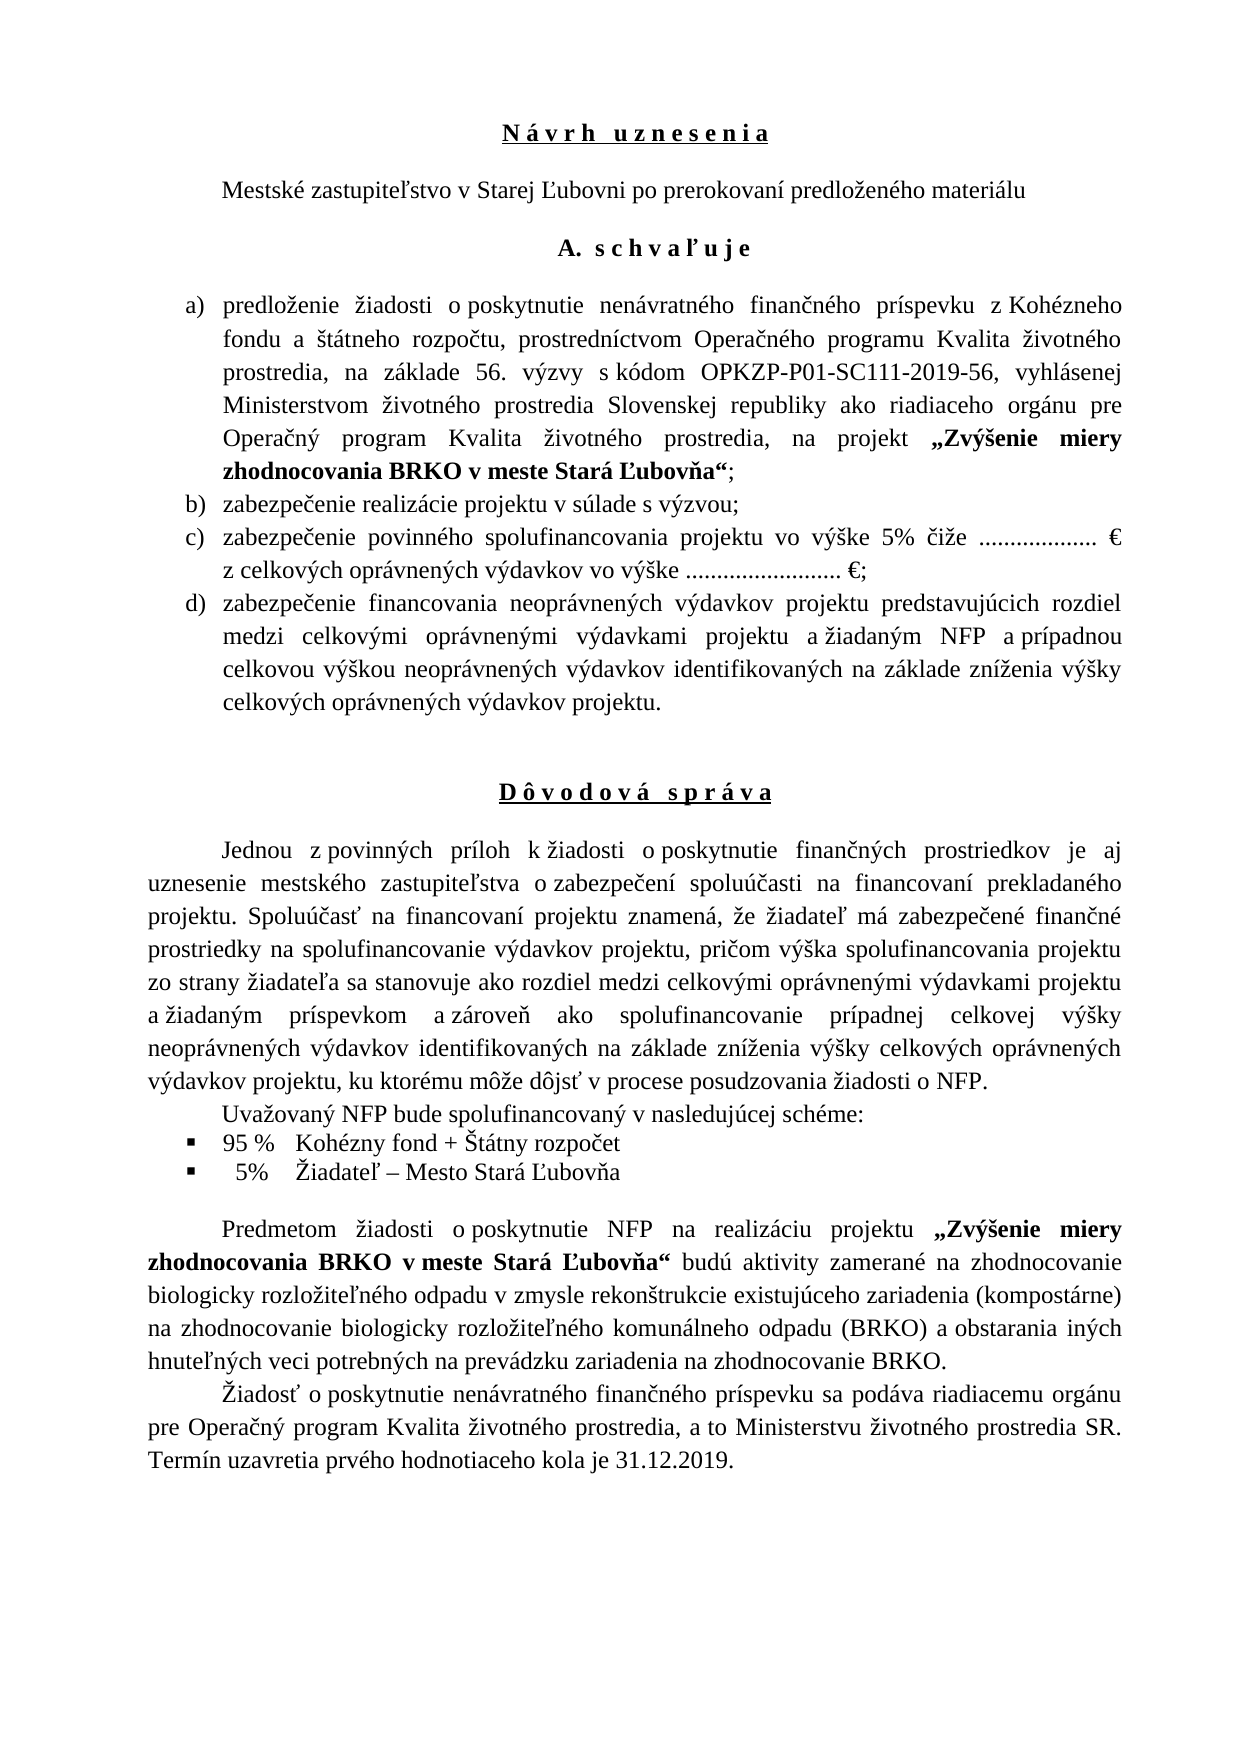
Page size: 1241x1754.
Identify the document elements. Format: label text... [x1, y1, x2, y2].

list 95 % Kohézny fond + Štátny rozpočet [185, 1128, 1122, 1157]
list zabezpečenie povinného spolufinancovania projektu vo výške 5% čiže ................... € z celkových oprávnených výdavkov vo výške ......................... €; [185, 522, 1122, 583]
text Predmetom žiadosti o poskytnutie NFP na realizáciu projektu „Zvýšenie miery zhodnocovania BRKO v meste Stará Ľubovňa“ budú aktivity zamerané na zhodnocovanie biologicky rozložiteľného odpadu v zmysle rekonštrukcie existujúceho zariadenia (kompostárne) na zhodnocovanie biologicky rozložiteľného komunálneho odpadu (BRKO) a obstarania iných hnuteľných veci potrebných na prevádzku zariadenia na zhodnocovanie BRKO. [148, 1214, 1122, 1375]
text Žiadosť o poskytnutie nenávratného finančného príspevku sa podáva riadiacemu orgánu pre Operačný program Kvalita životného prostredia, a to Ministerstvu životného prostredia SR. Termín uzavretia prvého hodnotiaceho kola je 31.12.2019. [148, 1379, 1122, 1474]
text Mestské zastupiteľstvo v Starej Ľubovni po prerokovaní predloženého materiálu [148, 176, 1122, 204]
list s c h v a ľ u j e [185, 233, 1122, 262]
list zabezpečenie financovania neoprávnených výdavkov projektu predstavujúcich rozdiel medzi celkovými oprávnenými výdavkami projektu a žiadaným NFP a prípadnou celkovou výškou neoprávnených výdavkov identifikovaných na základe zníženia výšky celkových oprávnených výdavkov projektu. [185, 588, 1122, 716]
list predloženie žiadosti o poskytnutie nenávratného finančného príspevku z Kohézneho fondu a štátneho rozpočtu, prostredníctvom Operačného programu Kvalita životného prostredia, na základe 56. výzvy s kódom OPKZP-P01-SC111-2019-56, vyhlásenej Ministerstvom životného prostredia Slovenskej republiky ako riadiaceho orgánu pre Operačný program Kvalita životného prostredia, na projekt „Zvýšenie miery zhodnocovania BRKO v meste Stará Ľubovňa“; [185, 291, 1122, 484]
list 5% Žiadateľ – Mesto Stará Ľubovňa [185, 1157, 1122, 1185]
text N á v r h u z n e s e n i a [148, 118, 1122, 147]
list zabezpečenie realizácie projektu v súlade s výzvou; [185, 489, 1122, 517]
text Uvažovaný NFP bude spolufinancovaný v nasledujúcej schéme: [148, 1099, 1122, 1128]
text Jednou z povinných príloh k žiadosti o poskytnutie finančných prostriedkov je aj uznesenie mestského zastupiteľstva o zabezpečení spoluúčasti na financovaní prekladaného projektu. Spoluúčasť na financovaní projektu znamená, že žiadateľ má zabezpečené finančné prostriedky na spolufinancovanie výdavkov projektu, pričom výška spolufinancovania projektu zo strany žiadateľa sa stanovuje ako rozdiel medzi celkovými oprávnenými výdavkami projektu a žiadaným príspevkom a zároveň ako spolufinancovanie prípadnej celkovej výšky neoprávnených výdavkov identifikovaných na základe zníženia výšky celkových oprávnených výdavkov projektu, ku ktorému môže dôjsť v procese posudzovania žiadosti o NFP. [148, 835, 1122, 1095]
text D ô v o d o v á s p r á v a [148, 777, 1122, 806]
